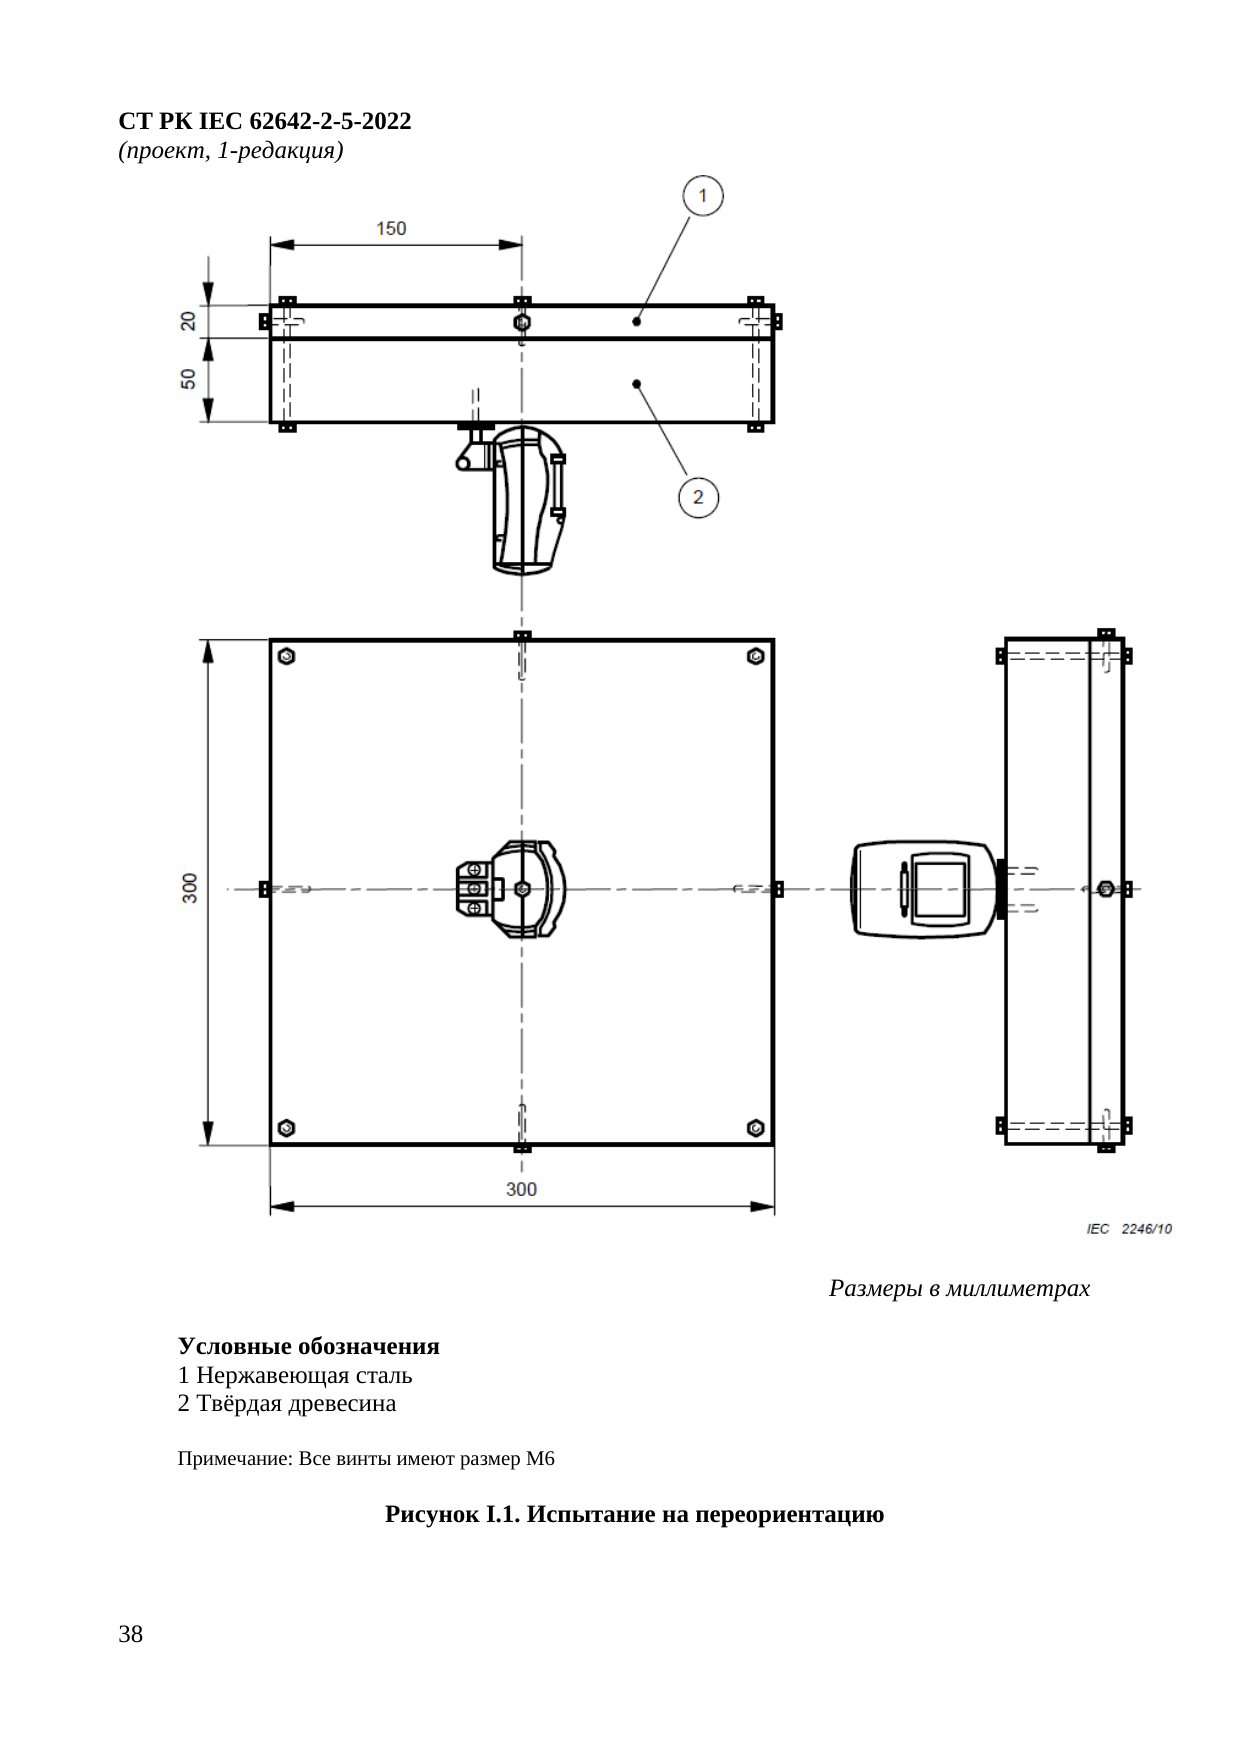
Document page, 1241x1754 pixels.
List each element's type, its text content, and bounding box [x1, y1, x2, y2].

text 1 Нержавеющая сталь [118, 1360, 1092, 1388]
text Рисунок I.1. Испытание на переориентацию [118, 1499, 1092, 1528]
text Размеры в миллиметрах [118, 1273, 1092, 1302]
text Условные обозначения [118, 1331, 1092, 1360]
text 2 Твёрдая древесина [118, 1388, 1092, 1417]
text Примечание: Все винты имеют размер M6 [118, 1446, 1092, 1470]
